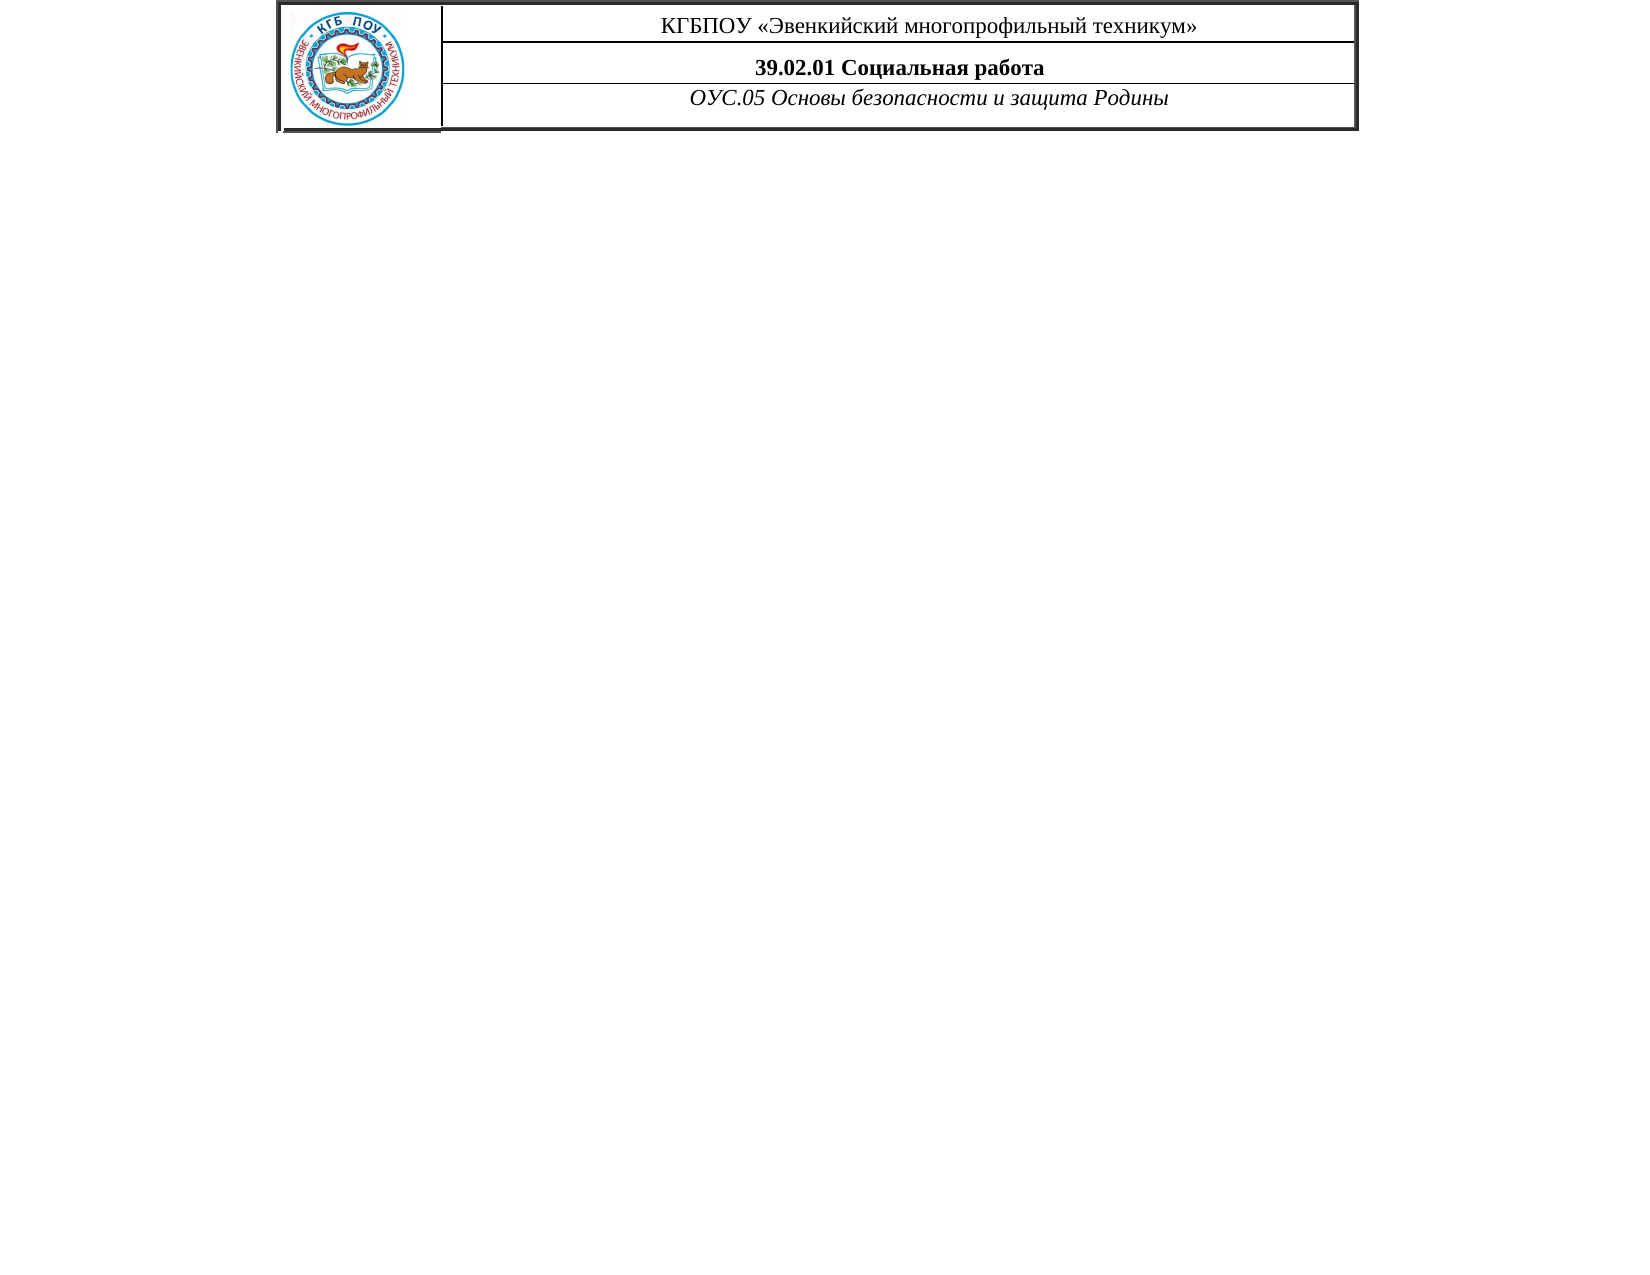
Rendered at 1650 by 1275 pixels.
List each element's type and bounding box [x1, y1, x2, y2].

picture [290, 12, 337, 60]
picture [290, 12, 405, 127]
